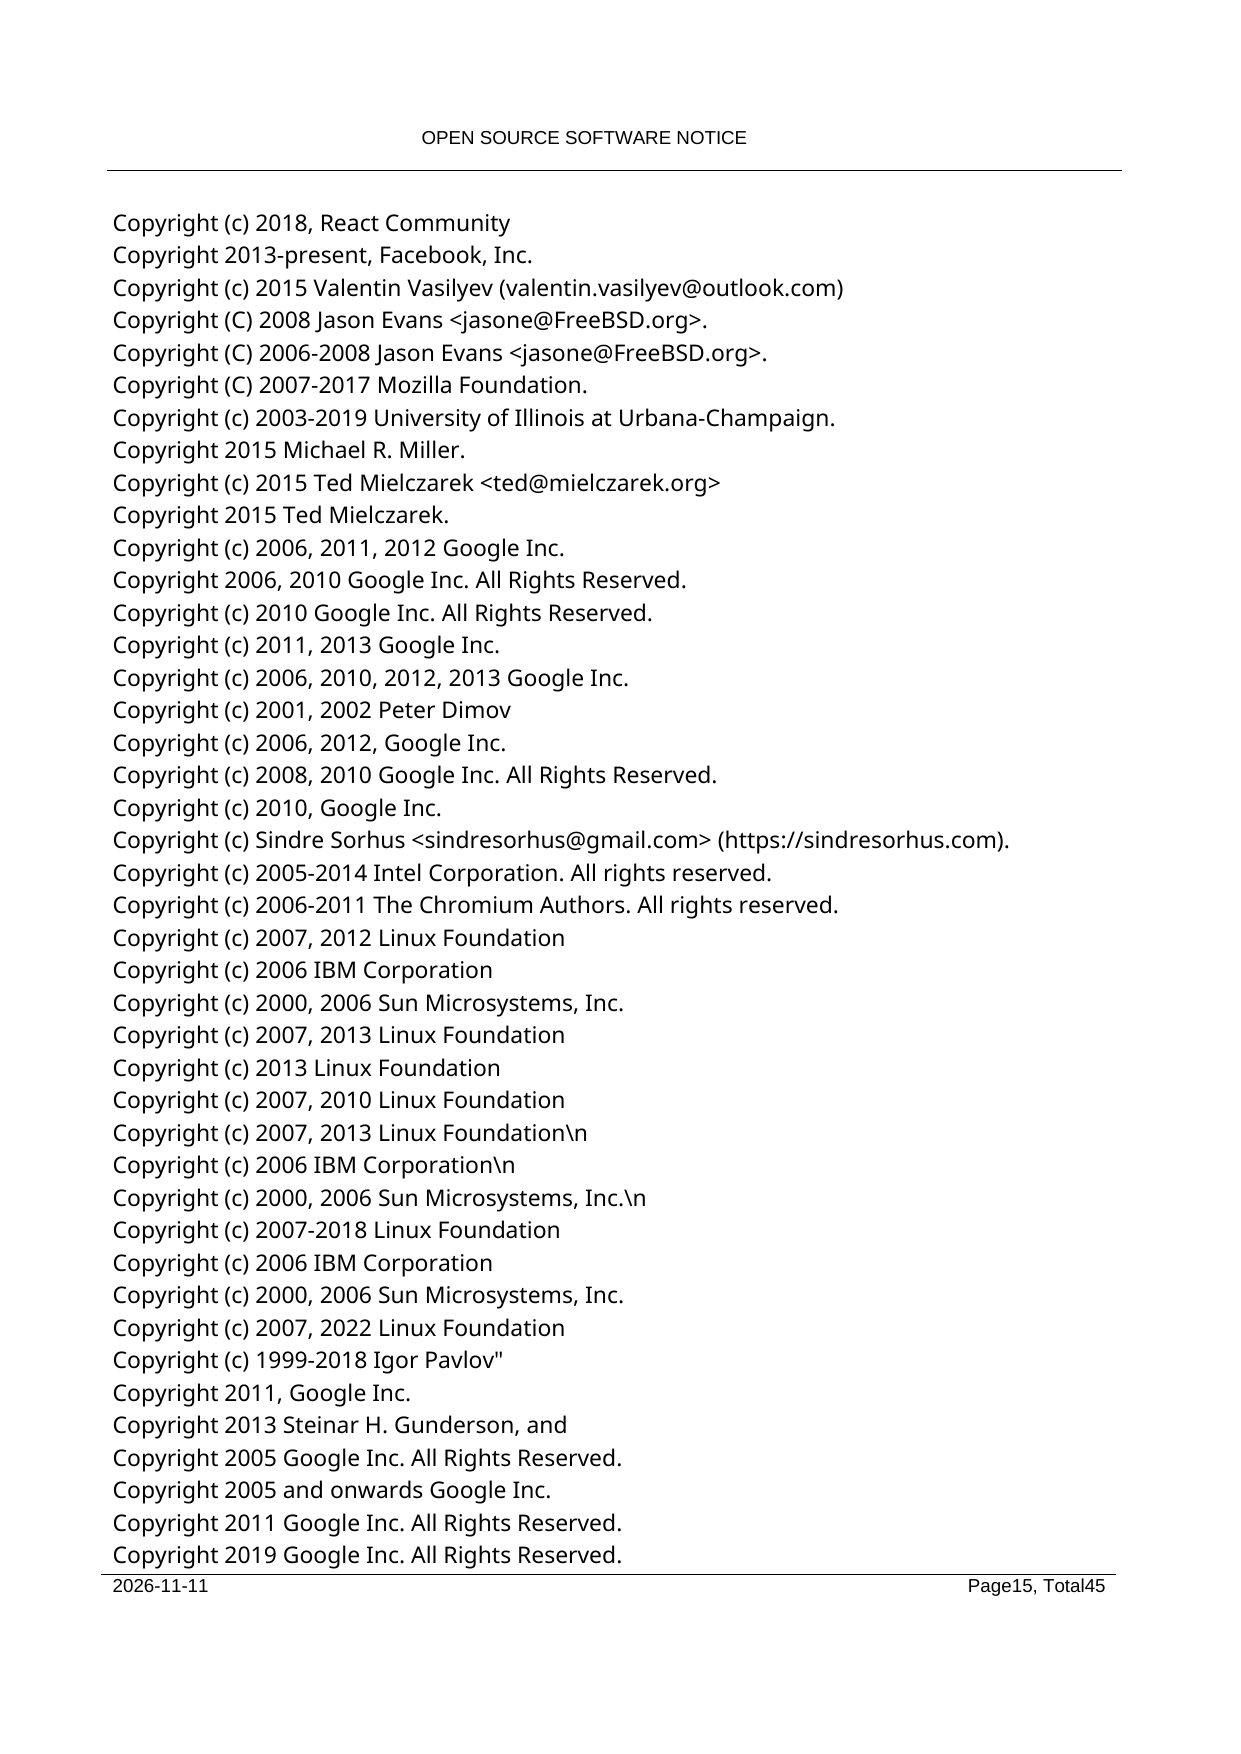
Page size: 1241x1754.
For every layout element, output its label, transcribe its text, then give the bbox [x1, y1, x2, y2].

text Copyright (c) 2007, 2013 Linux Foundation\n [112, 1116, 1128, 1149]
text Copyright (c) 2018, React Community [112, 206, 1128, 239]
text Copyright 2013 Steinar H. Gunderson, and [112, 1409, 1128, 1441]
text Copyright 2015 Ted Mielczarek. [112, 499, 1128, 531]
text Copyright (c) 2000, 2006 Sun Microsystems, Inc.\n [112, 1181, 1128, 1214]
text Copyright (c) 2006, 2010, 2012, 2013 Google Inc. [112, 661, 1128, 694]
text Copyright (C) 2006-2008 Jason Evans <jasone@FreeBSD.org>. [112, 336, 1128, 369]
text Copyright (c) 2006-2011 The Chromium Authors. All rights reserved. [112, 889, 1128, 921]
text Copyright 2013-present, Facebook, Inc. [112, 239, 1128, 271]
text Copyright (c) 2006 IBM Corporation [112, 1246, 1128, 1279]
text Copyright 2005 Google Inc. All Rights Reserved. [112, 1441, 1128, 1474]
text Copyright (c) 1999-2018 Igor Pavlov" [112, 1344, 1128, 1376]
text Copyright (c) 2015 Ted Mielczarek <ted@mielczarek.org> [112, 466, 1128, 499]
text Copyright (c) 2015 Valentin Vasilyev (valentin.vasilyev@outlook.com) [112, 271, 1128, 304]
text Copyright (c) 2007-2018 Linux Foundation [112, 1214, 1128, 1246]
text Copyright (C) 2008 Jason Evans <jasone@FreeBSD.org>. [112, 304, 1128, 336]
text Copyright (c) 2007, 2022 Linux Foundation [112, 1311, 1128, 1344]
text Copyright (C) 2007-2017 Mozilla Foundation. [112, 369, 1128, 401]
text Copyright (c) 2010, Google Inc. [112, 791, 1128, 824]
text Copyright (c) 2013 Linux Foundation [112, 1051, 1128, 1084]
text Copyright (c) 2006, 2011, 2012 Google Inc. [112, 531, 1128, 564]
text Copyright (c) 2001, 2002 Peter Dimov [112, 694, 1128, 726]
text Copyright 2019 Google Inc. All Rights Reserved. [112, 1539, 1128, 1571]
text Copyright (c) 2011, 2013 Google Inc. [112, 629, 1128, 661]
text Copyright (c) 2006 IBM Corporation [112, 954, 1128, 986]
text Copyright (c) 2006 IBM Corporation\n [112, 1149, 1128, 1181]
text Copyright 2015 Michael R. Miller. [112, 434, 1128, 466]
text Copyright 2011 Google Inc. All Rights Reserved. [112, 1506, 1128, 1539]
text Copyright 2005 and onwards Google Inc. [112, 1474, 1128, 1506]
text Copyright (c) 2010 Google Inc. All Rights Reserved. [112, 596, 1128, 629]
text Copyright (c) Sindre Sorhus <sindresorhus@gmail.com> (https://sindresorhus.com). [112, 824, 1128, 856]
text Copyright (c) 2008, 2010 Google Inc. All Rights Reserved. [112, 759, 1128, 791]
text Copyright (c) 2006, 2012, Google Inc. [112, 726, 1128, 759]
text Copyright (c) 2000, 2006 Sun Microsystems, Inc. [112, 986, 1128, 1019]
text Copyright (c) 2005-2014 Intel Corporation. All rights reserved. [112, 856, 1128, 889]
text Copyright (c) 2003-2019 University of Illinois at Urbana-Champaign. [112, 401, 1128, 434]
text Copyright (c) 2000, 2006 Sun Microsystems, Inc. [112, 1279, 1128, 1311]
text Copyright 2011, Google Inc. [112, 1376, 1128, 1409]
text Copyright (c) 2007, 2013 Linux Foundation [112, 1019, 1128, 1051]
text Copyright 2006, 2010 Google Inc. All Rights Reserved. [112, 564, 1128, 596]
text Copyright (c) 2007, 2012 Linux Foundation [112, 921, 1128, 954]
text Copyright (c) 2007, 2010 Linux Foundation [112, 1084, 1128, 1116]
